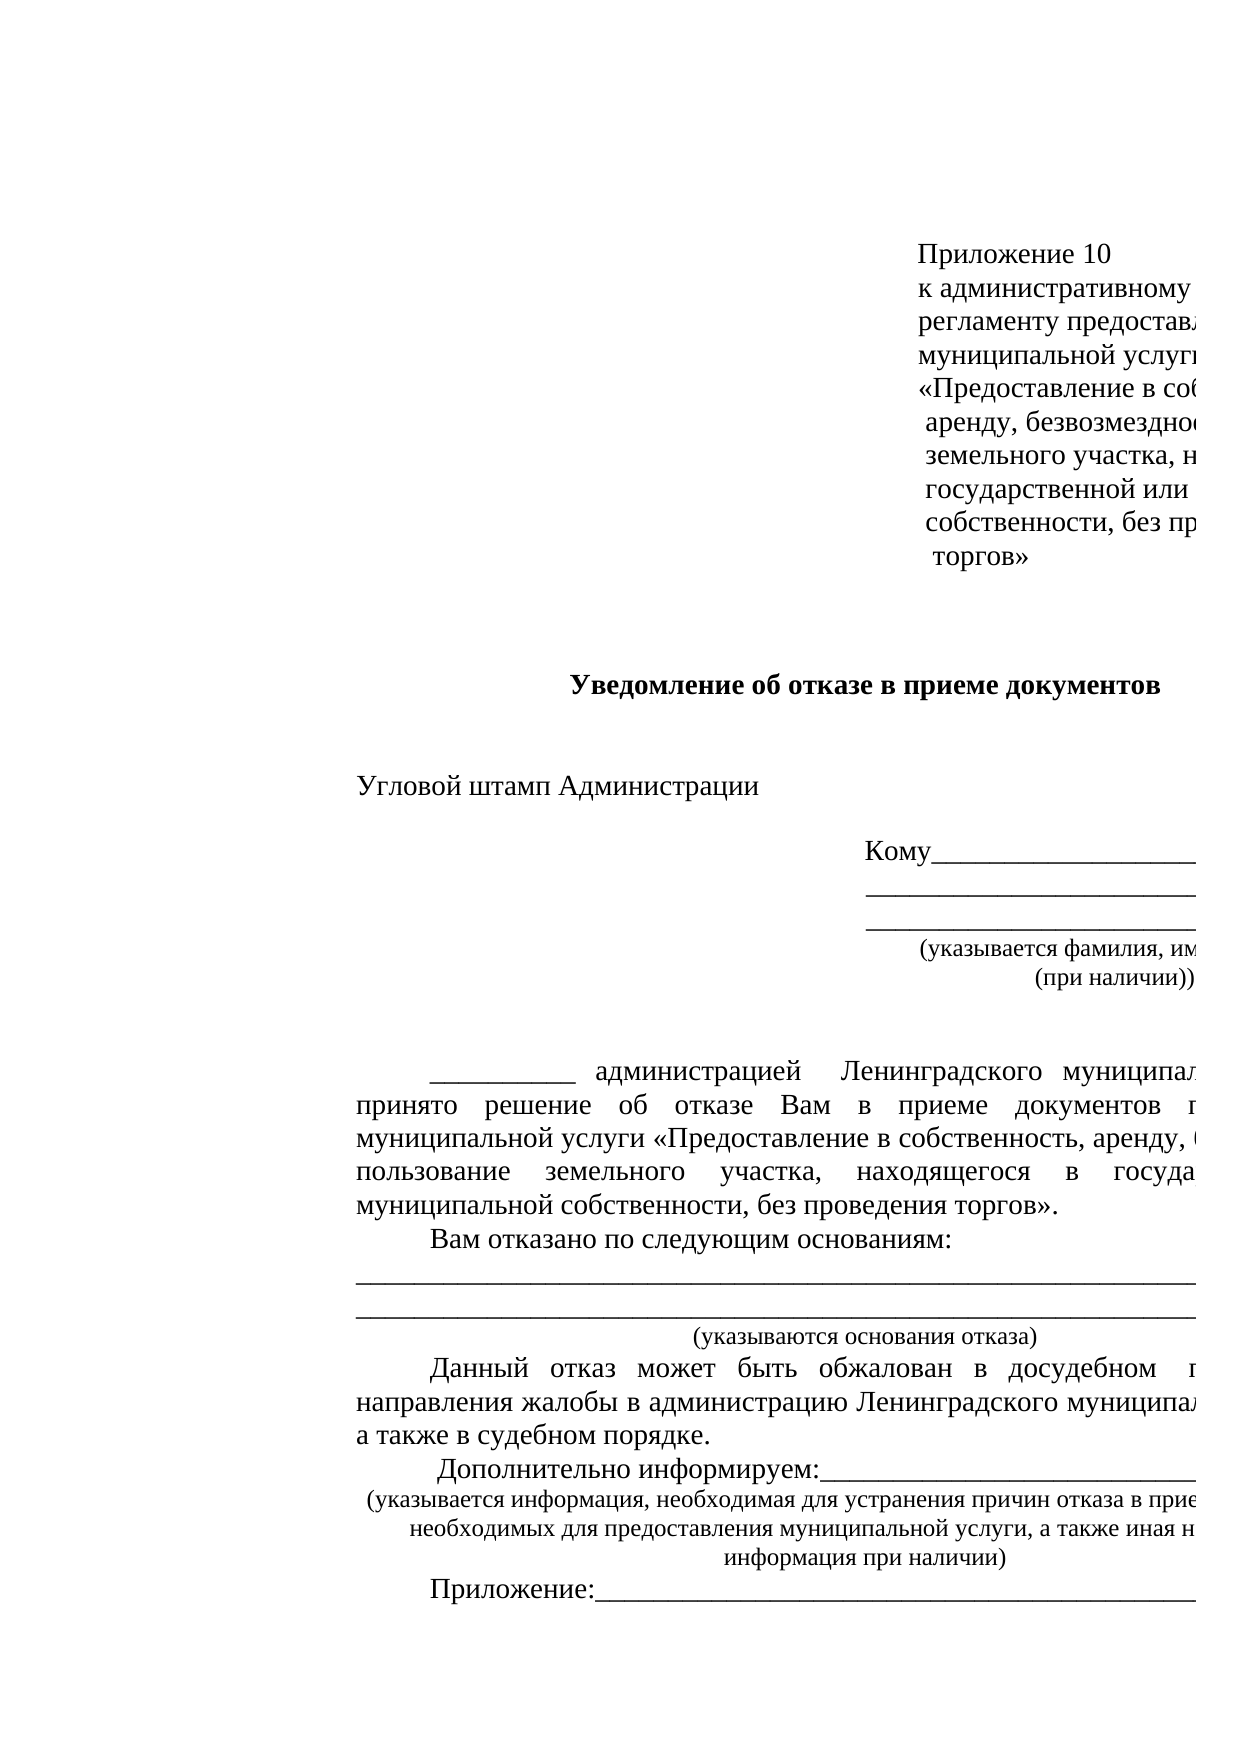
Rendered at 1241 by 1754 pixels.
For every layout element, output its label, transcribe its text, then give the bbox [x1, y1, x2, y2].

text Заместитель главы [177, 118, 1152, 1618]
